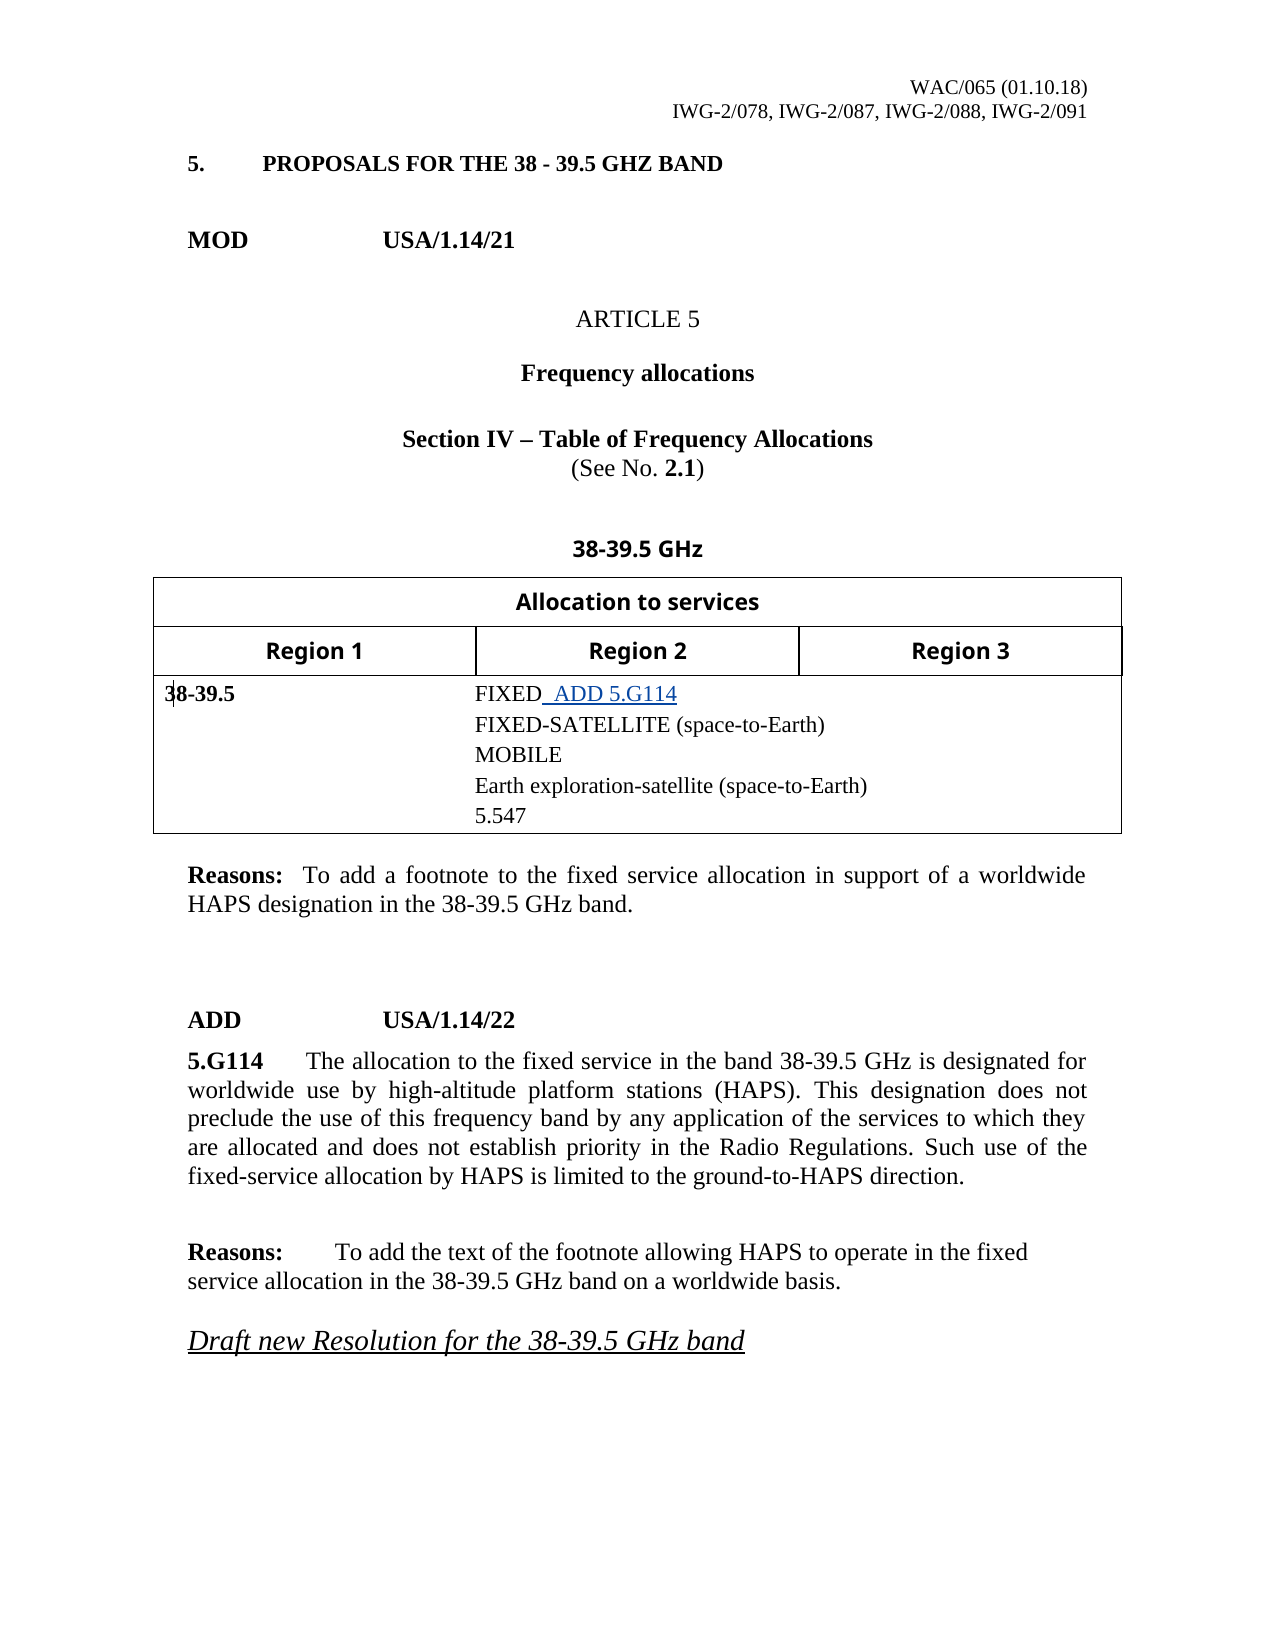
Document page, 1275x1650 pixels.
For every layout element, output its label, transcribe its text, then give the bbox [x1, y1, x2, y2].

text 5. PROPOSALS FOR THE 38 - 39.5 GHZ BAND [187, 150, 1087, 176]
text 38-39.5 GHz [187, 533, 1087, 564]
text Draft new Resolution for the 38-39.5 GHz band [187, 1323, 1087, 1357]
text ADD USA/1.14/22 [187, 1005, 1087, 1033]
table_header Allocation to services [154, 578, 1121, 626]
text Reasons: To add the text of the footnote allowing HAPS to operate in the fixed service allocation in the 38-39.5 GHz band on a worldwide basis. [187, 1237, 1087, 1295]
text MOD USA/1.14/21 [187, 225, 1087, 254]
text Section IV – Table of Frequency Allocations (See No. 2.1) [187, 424, 1087, 482]
text 5.G114 The allocation to the fixed service in the band 38-39.5 GHz is designated for worldwide use by high-altitude platform stations (HAPS). This designation does not preclude the use of this frequency band by any application of the services to which they are allocated and does not establish priority in the Radio Regulations. Such use of the fixed-service allocation by HAPS is limited to the ground-to-HAPS direction. [187, 1046, 1087, 1190]
table_cell 38-39.5 FIXED FIXED-SATELLITE (space-to-Earth) MOBILE Earth exploration-satellite (space-to-Earth) 5.547 [154, 676, 1121, 833]
table_cell Region 1 [154, 627, 475, 675]
text Reasons: To add a footnote to the fixed service allocation in support of a worldwide HAPS designation in the 38-39.5 GHz band. [187, 860, 1087, 918]
text ARTICLE 5 [187, 304, 1087, 333]
text Frequency allocations [187, 358, 1087, 387]
table_cell Region 2 [477, 627, 798, 675]
table_cell Region 3 [800, 627, 1121, 675]
